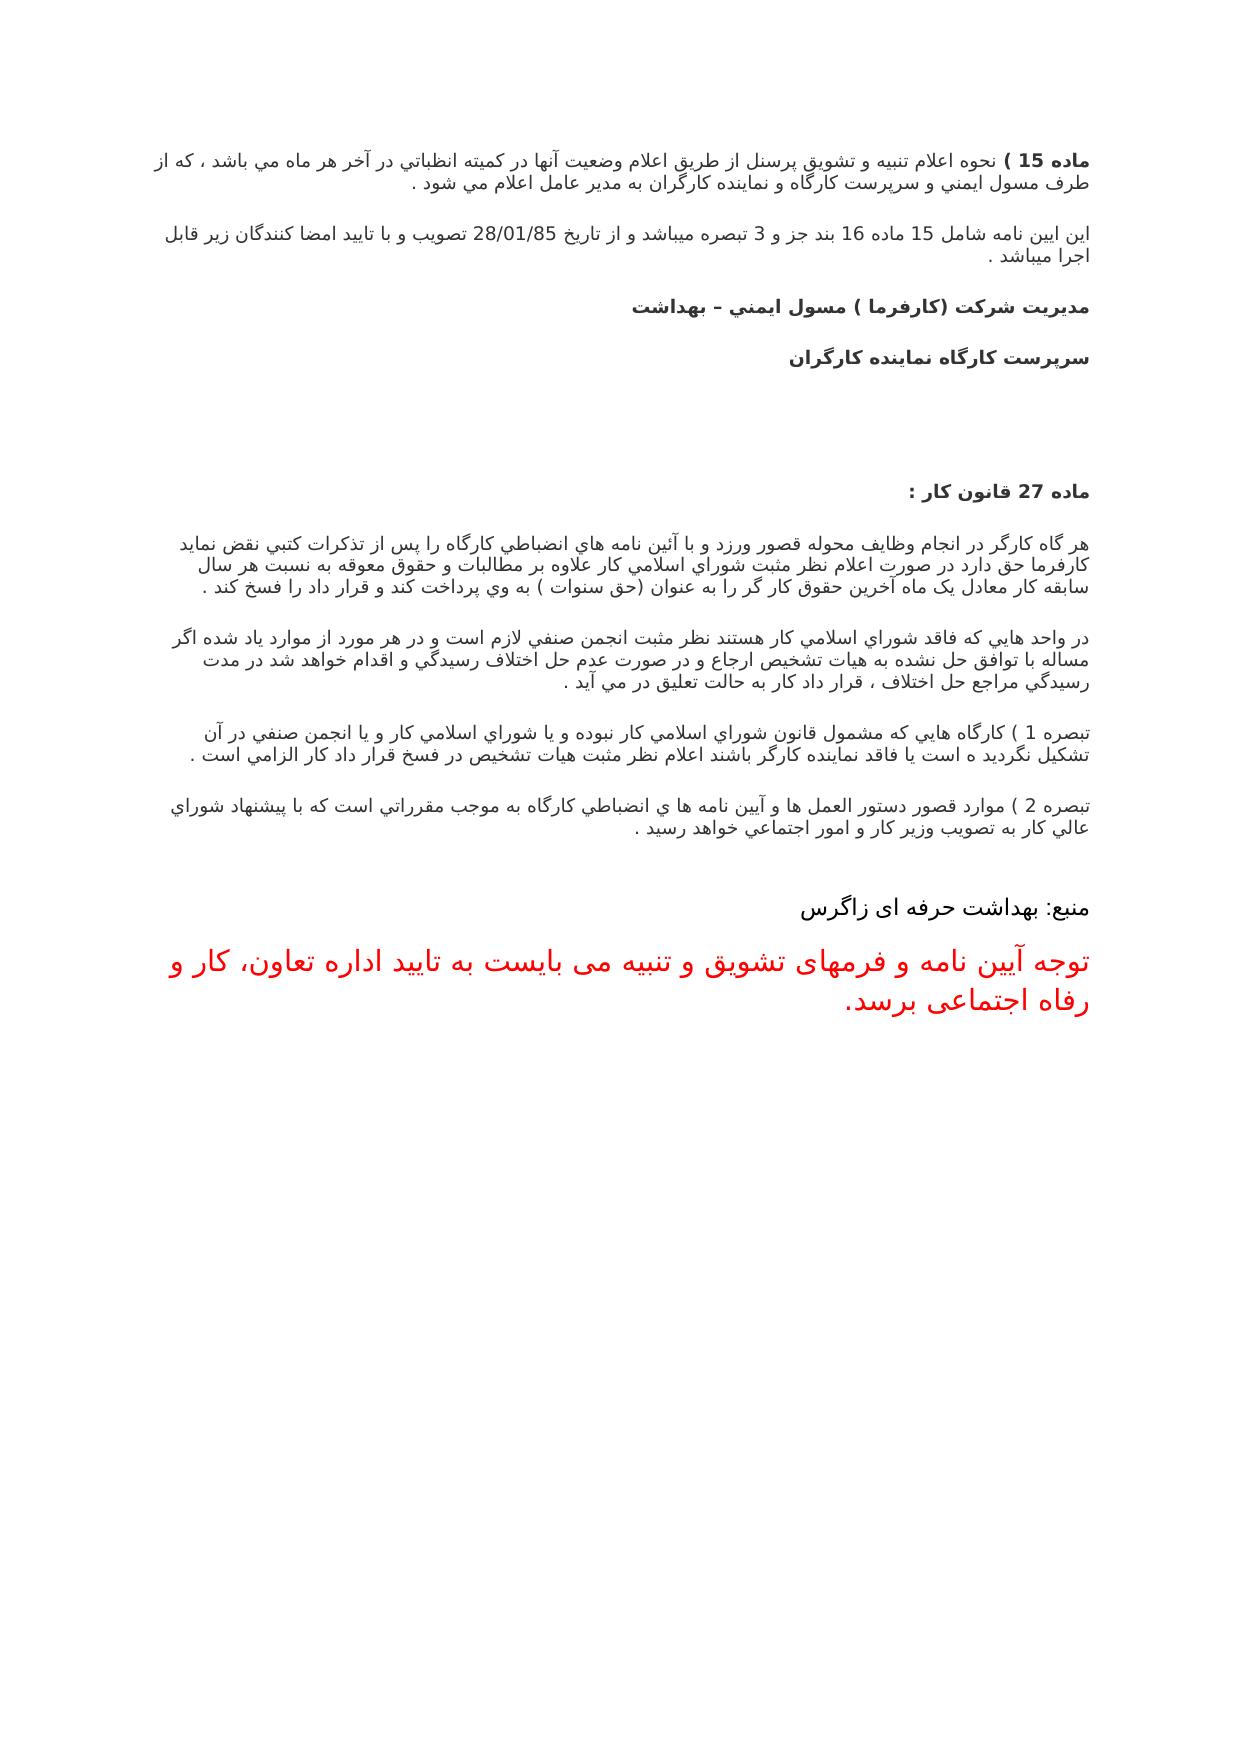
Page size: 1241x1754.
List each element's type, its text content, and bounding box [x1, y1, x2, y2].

text توجه آیین نامه و فرمهای تشویق و تنبیه می بایست به تایید اداره تعاون، کار و رفاه اجتماعی برسد. [150, 944, 1090, 1017]
text تبصره 2 ) موارد قصور دستور العمل ها و آيين نامه ها ي انضباطي کارگاه به موجب مقرراتي است که با پيشنهاد شوراي عالي کار به تصويب وزير کار و امور اجتماعي خواهد رسيد . [150, 795, 1090, 839]
text در واحد هايي که فاقد شوراي اسلامي كار هستند نظر مثبت انجمن صنفي لازم است و در هر مورد از موارد ياد شده اگر مساله با توافق حل نشده به هيات تشخيص ارجاع و در صورت عدم حل اختلاف رسيدگي و اقدام خواهد شد در مدت رسيدگي مراجع حل اختلاف ، قرار داد کار به حالت تعليق در مي آيد . [150, 627, 1090, 693]
text تبصره 1 ) کارگاه هايي که مشمول قانون شوراي اسلامي کار نبوده و يا شوراي اسلامي کار و يا انجمن صنفي در آن تشکيل نگرديد ه است يا فاقد نماينده کارگر باشند اعلام نظر مثبت هيات تشخيص در فسخ قرار داد کار الزامي است . [150, 722, 1090, 766]
text ماده 27 قانون کار : [150, 481, 1090, 503]
text ماده 15 ) نحوه اعلام تنبيه و تشويق پرسنل از طريق اعلام وضعيت آنها در کميته انظباتي در آخر هر ماه مي باشد ، که از طرف مسول ايمني و سرپرست کارگاه و نماينده کارگران به مدير عامل اعلام مي شود . [150, 150, 1090, 194]
text منبع: بهداشت حرفه ای زاگرس [150, 893, 1090, 920]
text اين ايين نامه شامل 15 ماده 16 بند جز و 3 تبصره ميباشد و از تاريخ 28/01/85 تصويب و با تاييد امضا کنندگان زير قابل اجرا ميباشد . [150, 223, 1090, 267]
text هر گاه کارگر در انجام وظايف محوله قصور ورزد و با آئين نامه هاي انضباطي کارگاه را پس از تذکرات کتبي نقض نمايد کارفرما حق دارد در صورت اعلام نظر مثبت شوراي اسلامي کار علاوه بر مطالبات و حقوق معوقه به نسبت هر سال سابقه کار معادل يک ماه آخرين حقوق کار گر را به عنوان (حق سنوات ) به وي پرداخت کند و قرار داد را فسخ کند . [150, 532, 1090, 598]
text مديريت شرکت (کارفرما ) مسول ايمني – بهداشت [150, 296, 1090, 318]
text سرپرست کارگاه نماينده کارگران [150, 347, 1090, 369]
